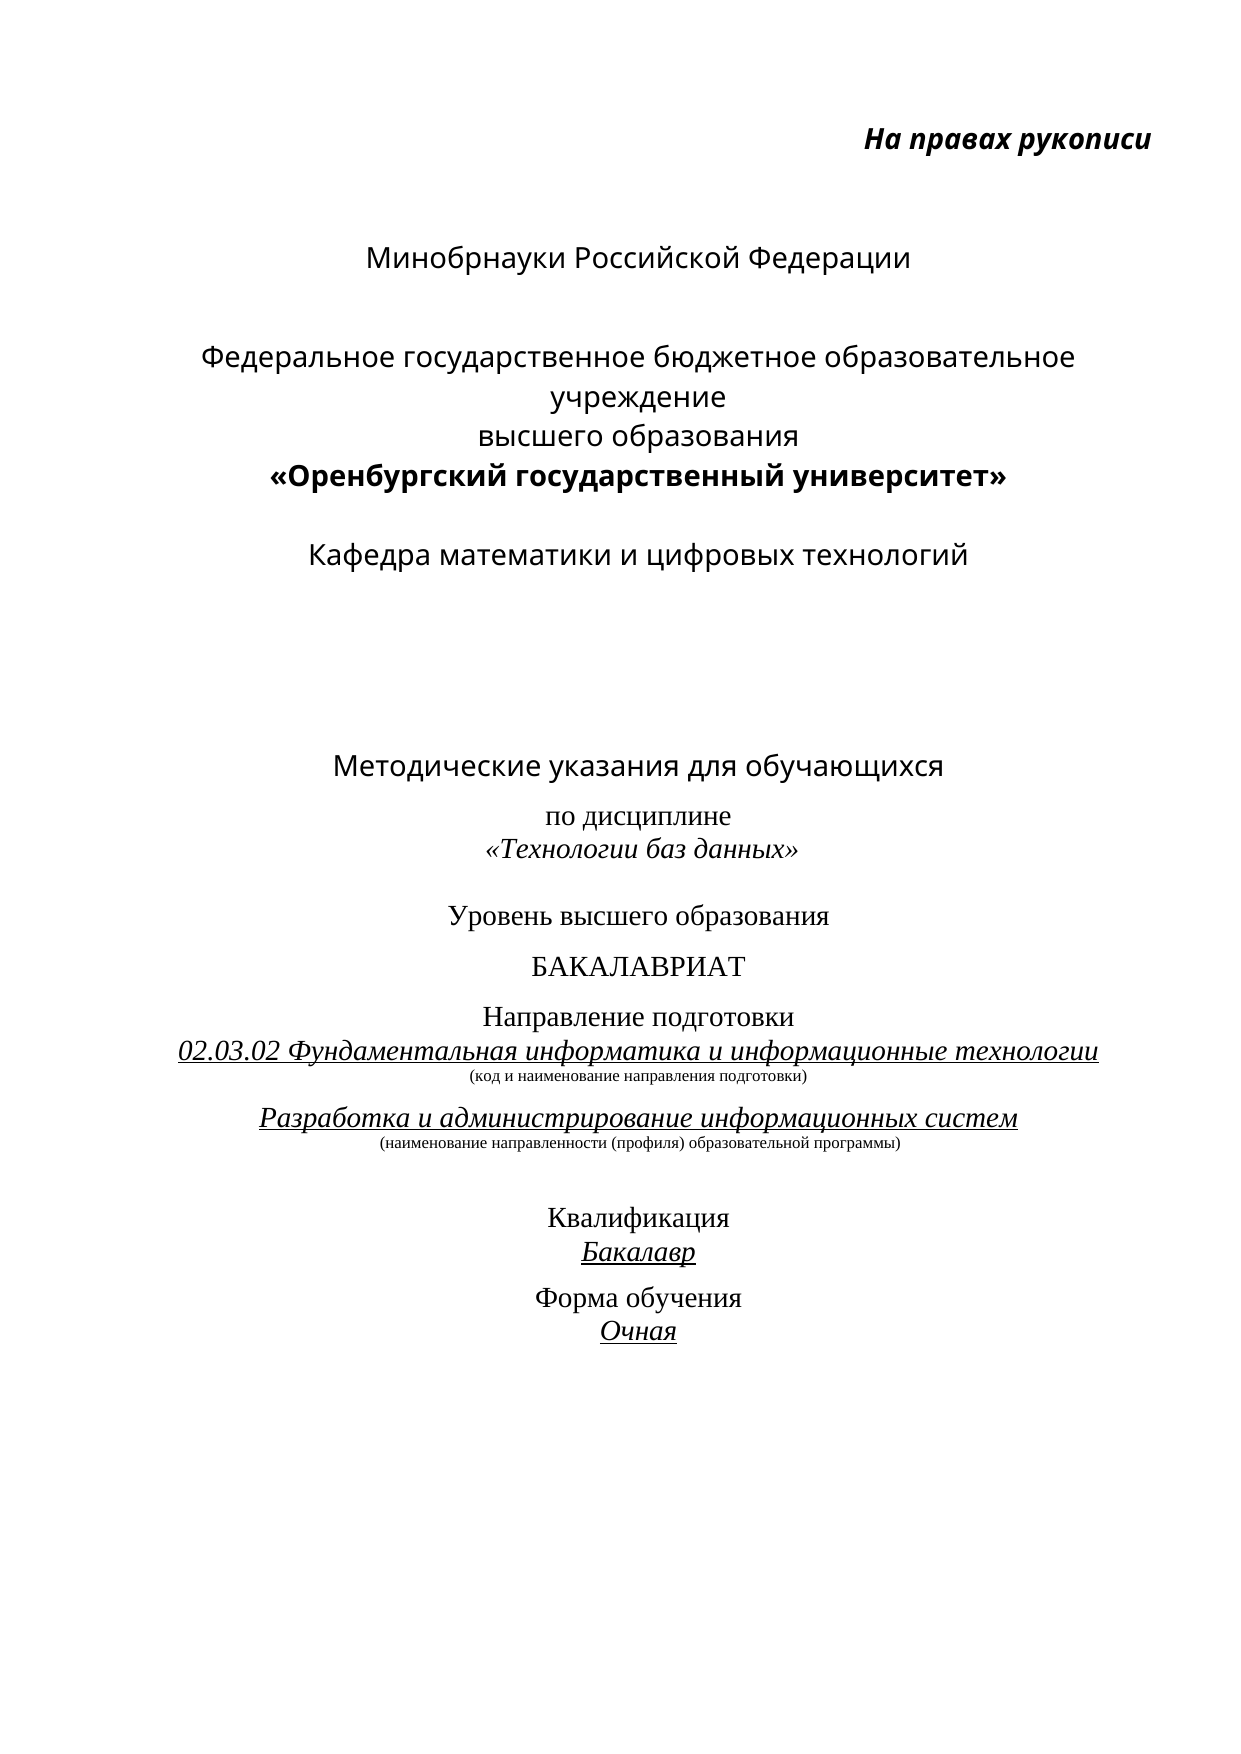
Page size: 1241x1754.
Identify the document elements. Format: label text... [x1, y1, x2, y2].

text (наименование направленности (профиля) образовательной программы) [125, 1133, 1152, 1167]
text Очная [125, 1313, 1152, 1347]
text Минобрнауки Российской Федерации [125, 237, 1152, 277]
text БАКАЛАВРИАТ [125, 949, 1152, 982]
text 02.03.02 Фундаментальная информатика и информационные технологии [125, 1033, 1152, 1066]
text высшего образования [125, 416, 1152, 455]
text Форма обучения [125, 1280, 1152, 1313]
text Методические указания для обучающихся [125, 746, 1152, 785]
text Квалификация [125, 1200, 1152, 1234]
text Федеральное государственное бюджетное образовательное учреждение [125, 336, 1152, 416]
text «Технологии баз данных» [125, 831, 1152, 865]
text Уровень высшего образования [125, 898, 1152, 932]
text Кафедра математики и цифровых технологий [125, 535, 1152, 574]
text Разработка и администрирование информационных систем [125, 1100, 1152, 1133]
text по дисциплине [125, 798, 1152, 831]
text Бакалавр [125, 1234, 1152, 1267]
text На правах рукописи [125, 118, 1152, 158]
text «Оренбургский государственный университет» [125, 455, 1152, 495]
text Направление подготовки [125, 999, 1152, 1033]
text (код и наименование направления подготовки) [125, 1066, 1152, 1100]
